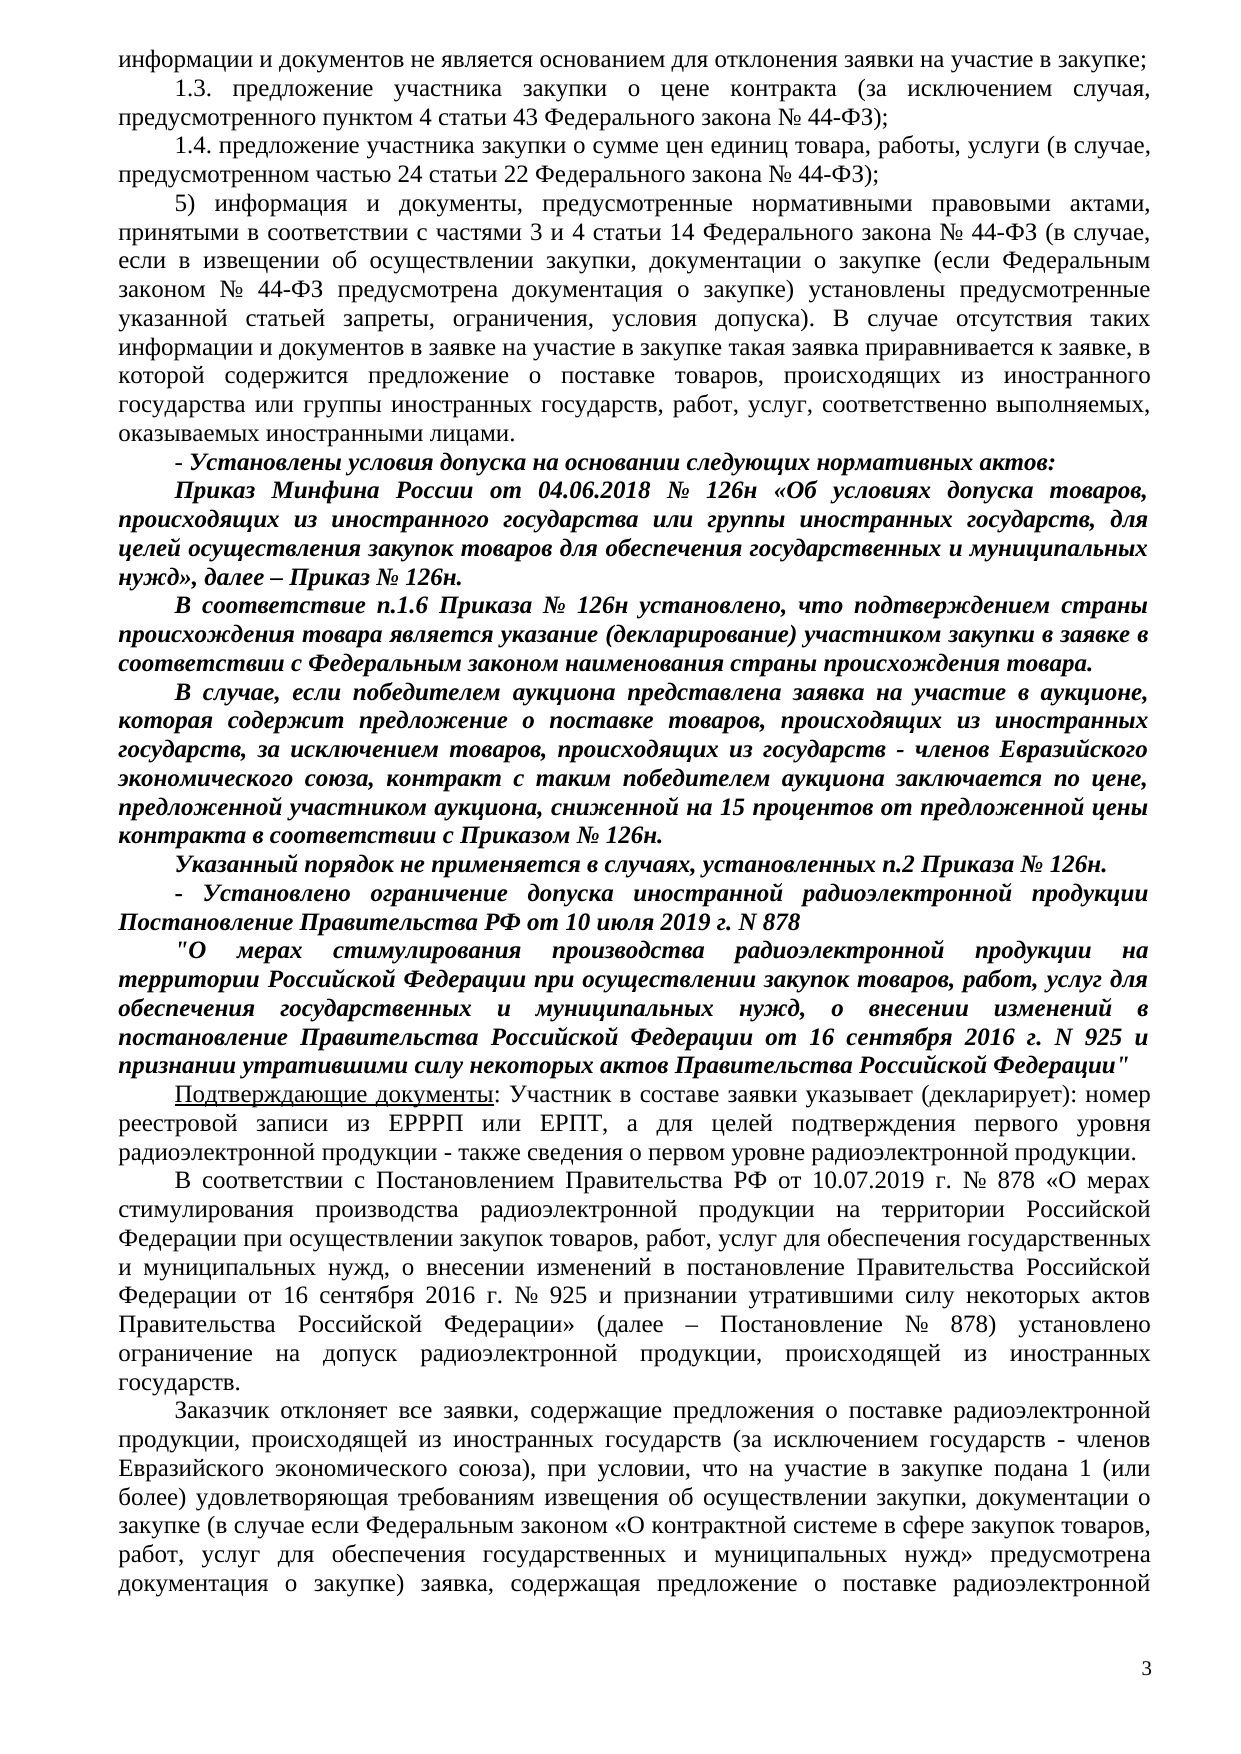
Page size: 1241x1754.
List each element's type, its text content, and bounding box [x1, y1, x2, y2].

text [118, 44, 1152, 73]
text - Установлено ограничение допуска иностранной радиоэлектронной продукции Постановление Правительства РФ от 10 июля 2019 г. N 878 [118, 878, 1152, 936]
text В случае, если победителем аукциона представлена заявка на участие в аукционе, которая содержит предложение о поставке товаров, происходящих из иностранных государств, за исключением товаров, происходящих из государств - членов Евразийского экономического союза, контракт с таким победителем аукциона заключается по цене, предложенной участником аукциона, сниженной на 15 процентов от предложенной цены контракта в соответствии с Приказом № 126н. [118, 677, 1152, 849]
text В соответствии с Постановлением Правительства РФ от 10.07.2019 г. № 878 «О мерах стимулирования производства радиоэлектронной продукции на территории Российской Федерации при осуществлении закупок товаров, работ, услуг для обеспечения государственных и муниципальных нужд, о внесении изменений в постановление Правительства Российской Федерации от 16 сентября 2016 г. № 925 и признании утратившими силу некоторых актов Правительства Российской Федерации» (далее – Постановление № 878) установлено ограничение на допуск радиоэлектронной продукции, происходящей из иностранных государств. [118, 1166, 1152, 1396]
text Приказ Минфина России от 04.06.2018 № 126н «Об условиях допуска товаров, происходящих из иностранного государства или группы иностранных государств, для целей осуществления закупок товаров для обеспечения государственных и муниципальных нужд», далее – Приказ № 126н. [118, 476, 1152, 591]
text Указанный порядок не применяется в случаях, установленных п.2 Приказа № 126н. [118, 849, 1152, 878]
text "О мерах стимулирования производства радиоэлектронной продукции на территории Российской Федерации при осуществлении закупок товаров, работ, услуг для обеспечения государственных и муниципальных нужд, о внесении изменений в постановление Правительства Российской Федерации от 16 сентября 2016 г. N 925 и признании утратившими силу некоторых актов Правительства Российской Федерации" [118, 936, 1152, 1079]
text 1.4. предложение участника закупки о сумме цен единиц товара, работы, услуги (в случае, предусмотренном частью 24 статьи 22 Федерального закона № 44-ФЗ); [118, 131, 1152, 188]
text В соответствие п.1.6 Приказа № 126н установлено, что подтверждением страны происхождения товара является указание (декларирование) участником закупки в заявке в соответствии с Федеральным законом наименования страны происхождения товара. [118, 591, 1152, 677]
text Подтверждающие документы: Участник в составе заявки указывает (декларирует): номер реестровой записи из ЕРРРП или ЕРПТ, а для целей подтверждения первого уровня радиоэлектронной продукции - также сведения о первом уровне радиоэлектронной продукции. [118, 1079, 1152, 1166]
text 5) информация и документы, предусмотренные нормативными правовыми актами, принятыми в соответствии с частями 3 и 4 статьи 14 Федерального закона № 44-ФЗ (в случае, если в извещении об осуществлении закупки, документации о закупке (если Федеральным законом № 44-ФЗ предусмотрена документация о закупке) установлены предусмотренные указанной статьей запреты, ограничения, условия допуска). В случае отсутствия таких информации и документов в заявке на участие в закупке такая заявка приравнивается к заявке, в которой содержится предложение о поставке товаров, происходящих из иностранного государства или группы иностранных государств, работ, услуг, соответственно выполняемых, оказываемых иностранными лицами. [118, 188, 1152, 447]
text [118, 1396, 1152, 1597]
text - Установлены условия допуска на основании следующих нормативных актов: [118, 447, 1152, 476]
text 1.3. предложение участника закупки о цене контракта (за исключением случая, предусмотренного пунктом 4 статьи 43 Федерального закона № 44-ФЗ); [118, 73, 1152, 131]
